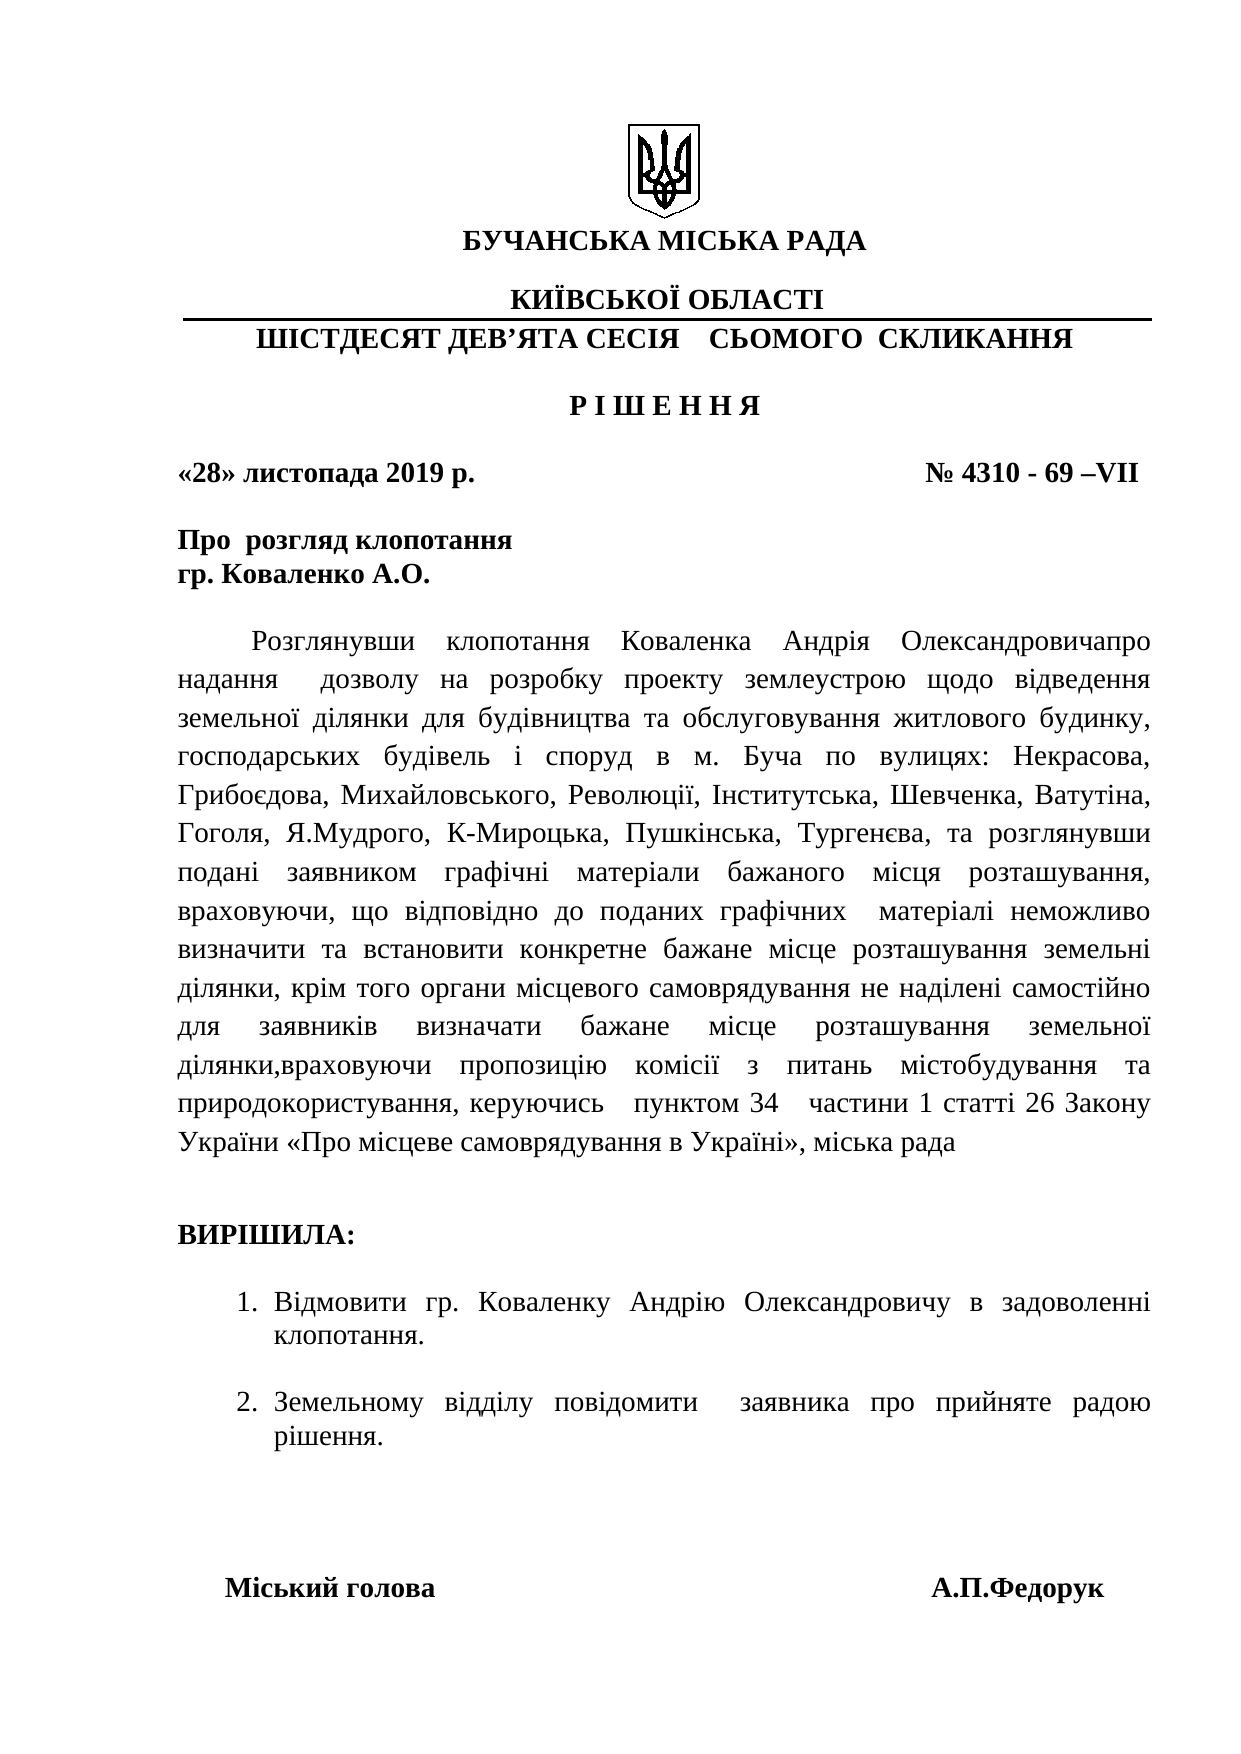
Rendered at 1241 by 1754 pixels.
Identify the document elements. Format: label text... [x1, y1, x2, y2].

text БУЧАНСЬКА МІСЬКА РАДА [177, 223, 1152, 256]
list Земельному відділу повідомити заявника про прийняте радою рішення. [236, 1384, 1152, 1452]
text КИЇВСЬКОЇ ОБЛАСТІ [183, 282, 1152, 318]
list Відмовити гр. Коваленку Андрію Олександровичу в задоволенні клопотання. [236, 1284, 1152, 1351]
text гр. Коваленко А.О. [177, 556, 1152, 589]
text ШІСТДЕСЯТ ДЕВ’ЯТА СЕСІЯ СЬОМОГО СКЛИКАННЯ [177, 321, 1152, 354]
text Про розгляд клопотання [177, 522, 1152, 556]
text Міський голова А.П.Федорук [177, 1570, 1152, 1604]
text Р І Ш Е Н Н Я [177, 388, 1152, 422]
text ВИРІШИЛА: [177, 1217, 1152, 1250]
text Розглянувши клопотання Коваленка Андрія Олександровичапро надання дозволу на розробку проекту землеустрою щодо відведення земельної ділянки для будівництва та обслуговування житлового будинку, господарських будівель і споруд в м. Буча по вулицях: Некрасова, Грибоєдова, Михайловського, Революції, Інститутська, Шевченка, Ватутіна, Гоголя, Я.Мудрого, К-Мироцька, Пушкінська, Тургенєва, та розглянувши подані заявником графічні матеріали бажаного місця розташування, враховуючи, що відповідно до поданих графічних матеріалі неможливо визначити та встановити конкретне бажане місце розташування земельні ділянки, крім того органи місцевого самоврядування не наділені самостійно для заявників визначати бажане місце розташування земельної ділянки,враховуючи пропозицію комісії з питань містобудування та природокористування, керуючись пунктом 34 частини 1 статті 26 Закону України «Про місцеве самоврядування в Україні», міська рада [177, 623, 1152, 1157]
text «28» листопада 2019 р. № 4310 - 69 –VІІ [177, 455, 1152, 489]
